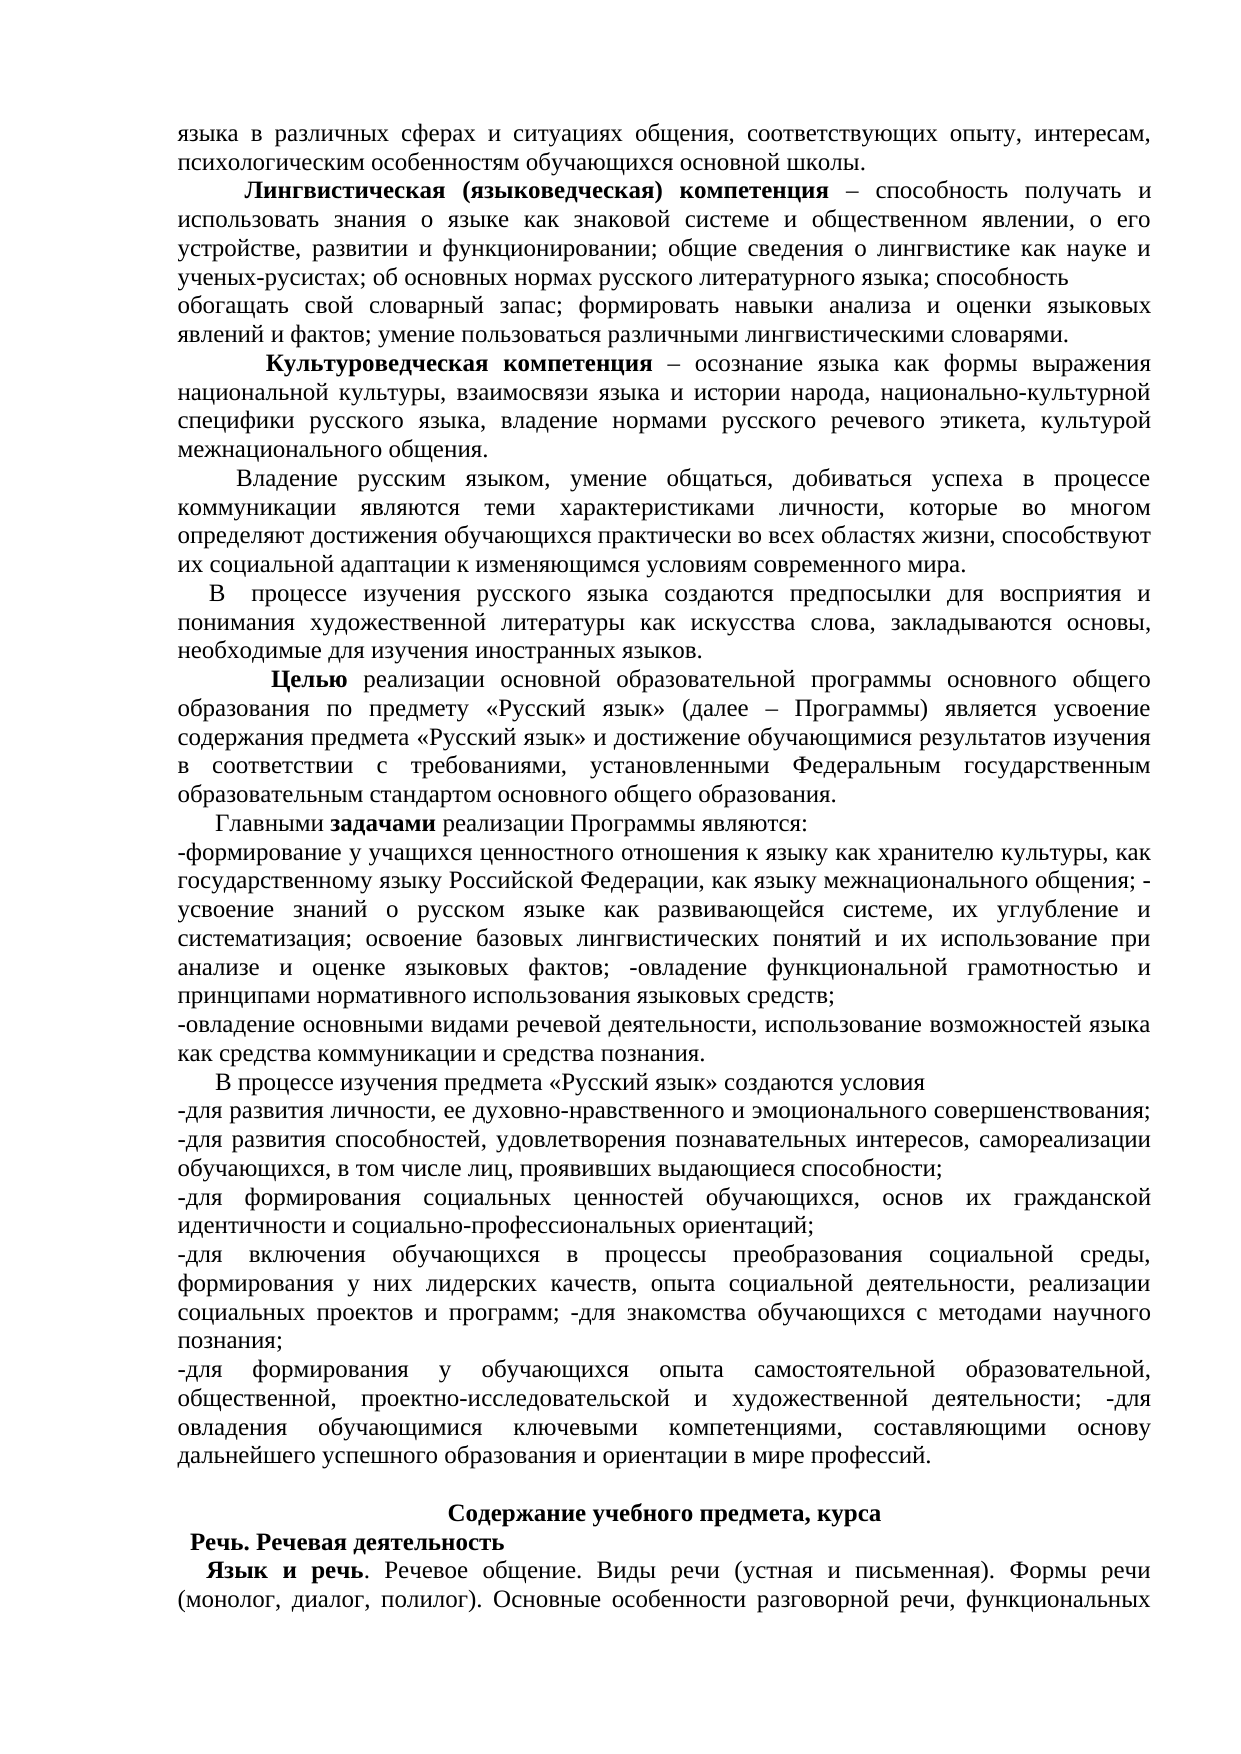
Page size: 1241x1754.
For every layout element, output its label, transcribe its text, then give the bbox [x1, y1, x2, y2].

text Содержание учебного предмета, курса [177, 1498, 1152, 1527]
text Владение русским языком, умение общаться, добиваться успеха в процессе коммуникации являются теми характеристиками личности, которые во многом определяют достижения обучающихся практически во всех областях жизни, способствуют их социальной адаптации к изменяющимся условиям современного мира. [177, 463, 1152, 578]
text В процессе изучения русского языка создаются предпосылки для восприятия и понимания художественной литературы как искусства слова, закладываются основы, необходимые для изучения иностранных языков. [177, 578, 1152, 664]
text Целью реализации основной образовательной программы основного общего образования по предмету «Русский язык» (далее – Программы) является усвоение содержания предмета «Русский язык» и достижение обучающимися результатов изучения в соответствии с требованиями, установленными Федеральным государственным образовательным стандартом основного общего образования. [177, 664, 1152, 808]
text Культуроведческая компетенция – осознание языка как формы выражения национальной культуры, взаимосвязи языка и истории народа, национально-культурной специфики русского языка, владение нормами русского речевого этикета, культурой межнационального общения. [177, 348, 1152, 463]
text -для включения обучающихся в процессы преобразования социальной среды, формирования у них лидерских качеств, опыта социальной деятельности, реализации социальных проектов и программ; -для знакомства обучающихся с методами научного познания; [177, 1239, 1152, 1354]
text -овладение основными видами речевой деятельности, использование возможностей языка как средства коммуникации и средства познания. [177, 1009, 1152, 1067]
text В процессе изучения предмета «Русский язык» создаются условия [177, 1067, 1152, 1096]
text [177, 1556, 1152, 1613]
text Речь. Речевая деятельность [177, 1527, 1152, 1556]
text Главными задачами реализации Программы являются: [177, 808, 1152, 837]
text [177, 118, 1152, 176]
text -для развития личности, ее духовно-нравственного и эмоционального совершенствования; -для развития способностей, удовлетворения познавательных интересов, самореализации обучающихся, в том числе лиц, проявивших выдающиеся способности; [177, 1096, 1152, 1182]
text -для формирования социальных ценностей обучающихся, основ их гражданской идентичности и социально-профессиональных ориентаций; [177, 1182, 1152, 1239]
text Лингвистическая (языковедческая) компетенция – способность получать и использовать знания о языке как знаковой системе и общественном явлении, о его устройстве, развитии и функционировании; общие сведения о лингвистике как науке и ученых-русистах; об основных нормах русского литературного языка; способность [177, 176, 1152, 291]
text обогащать свой словарный запас; формировать навыки анализа и оценки языковых явлений и фактов; умение пользоваться различными лингвистическими словарями. [177, 291, 1152, 348]
text -для формирования у обучающихся опыта самостоятельной образовательной, общественной, проектно-исследовательской и художественной деятельности; -для овладения обучающимися ключевыми компетенциями, составляющими основу дальнейшего успешного образования и ориентации в мире профессий. [177, 1354, 1152, 1469]
text -формирование у учащихся ценностного отношения к языку как хранителю культуры, как государственному языку Российской Федерации, как языку межнационального общения; -усвоение знаний о русском языке как развивающейся системе, их углубление и систематизация; освоение базовых лингвистических понятий и их использование при анализе и оценке языковых фактов; -овладение функциональной грамотностью и принципами нормативного использования языковых средств; [177, 837, 1152, 1009]
